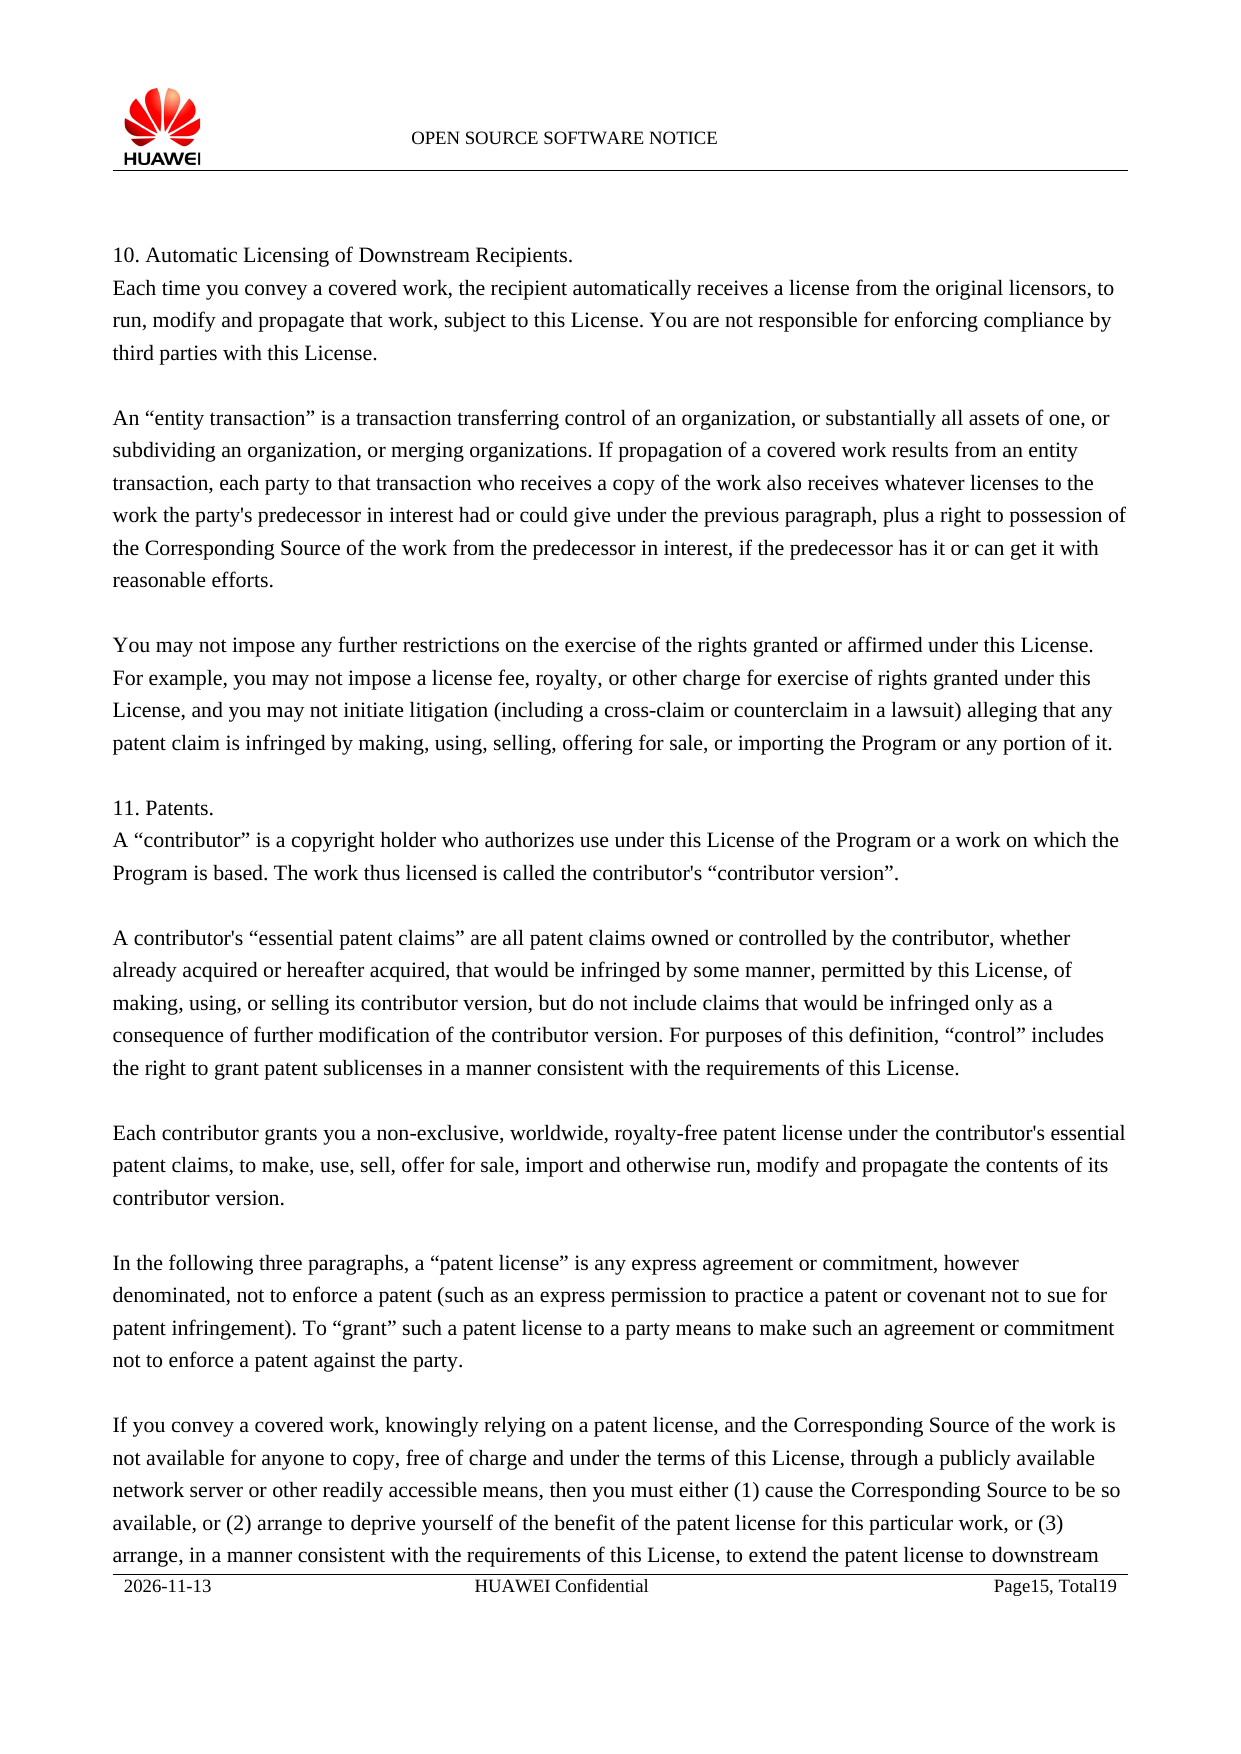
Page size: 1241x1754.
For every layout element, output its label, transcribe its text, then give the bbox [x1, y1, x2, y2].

picture [124, 88, 201, 165]
